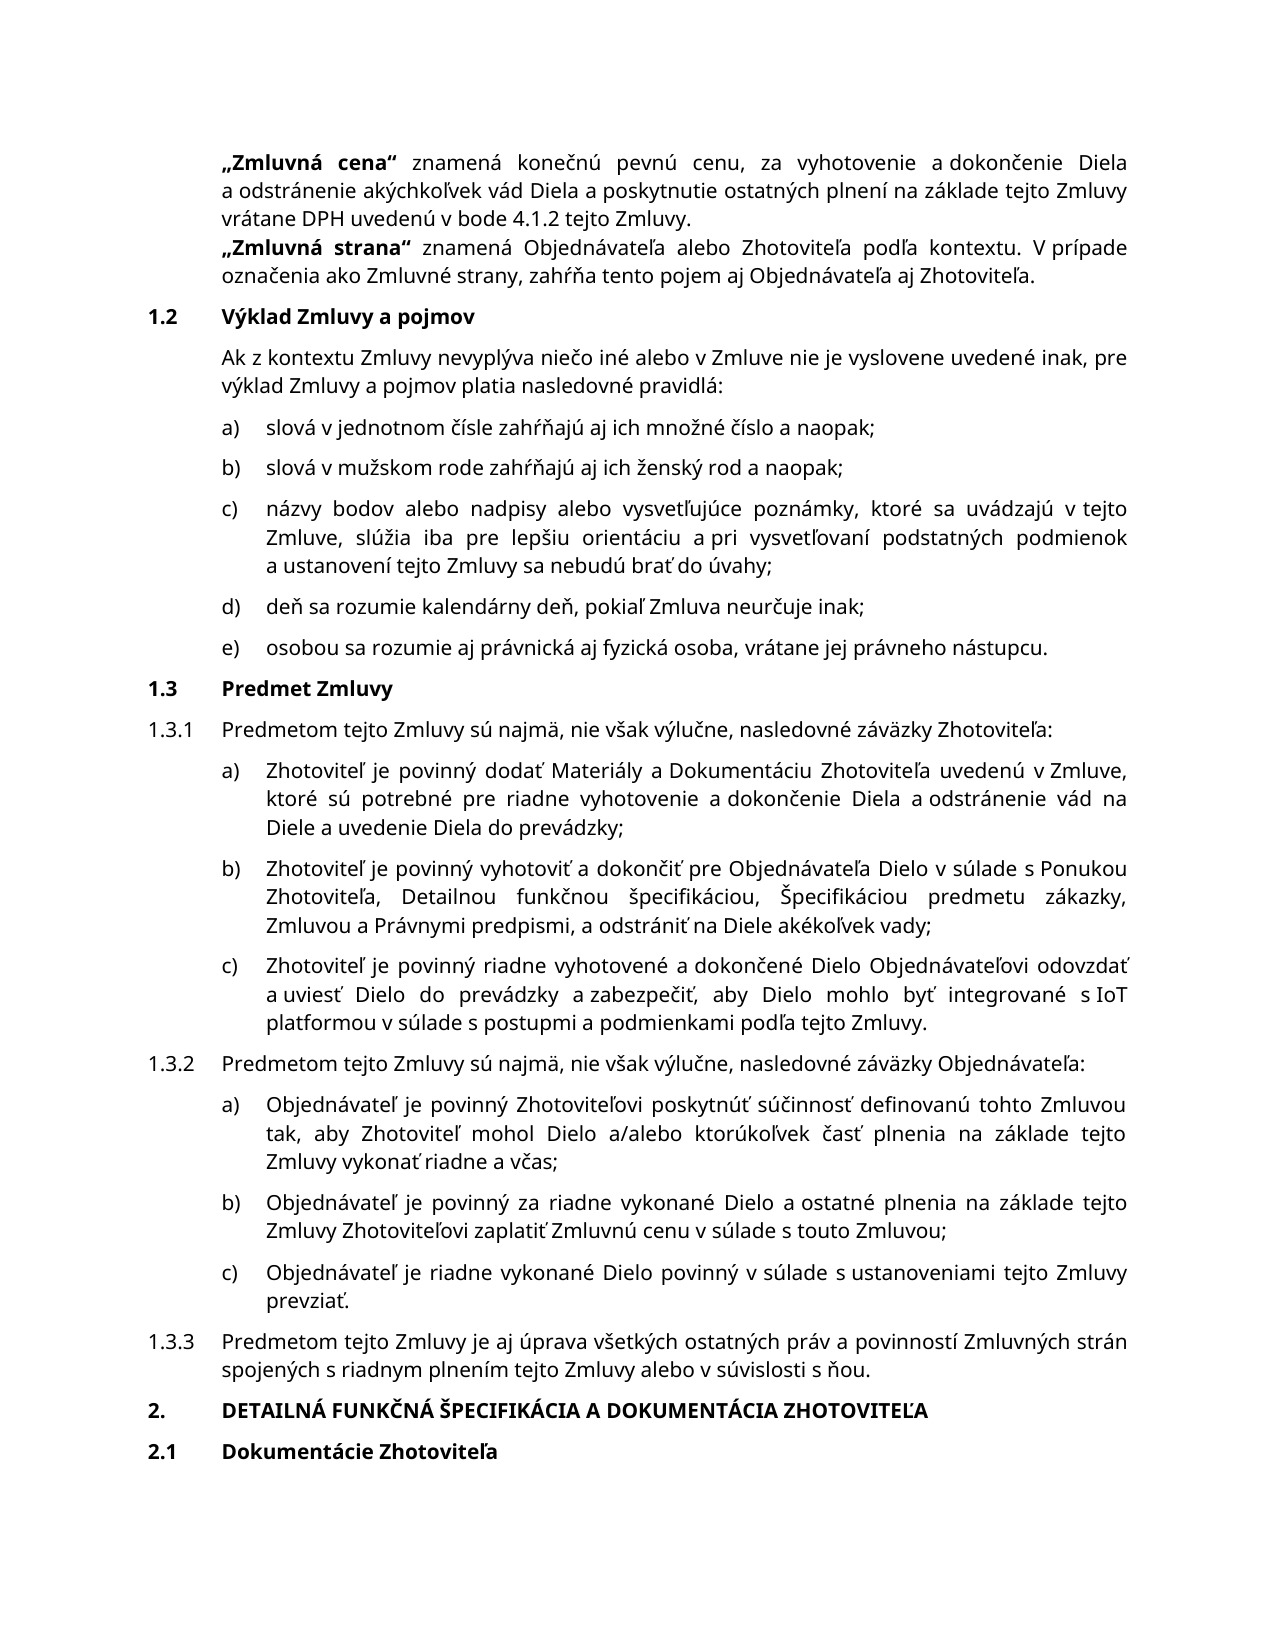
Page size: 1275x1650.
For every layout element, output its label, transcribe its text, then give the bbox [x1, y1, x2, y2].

list Predmetom tejto Zmluvy je aj úprava všetkých ostatných práv a povinností Zmluvných strán spojených s riadnym plnením tejto Zmluvy alebo v súvislosti s ňou. [148, 1327, 1127, 1384]
list Predmetom tejto Zmluvy sú najmä, nie však výlučne, nasledovné záväzky Objednávateľa: [148, 1049, 1127, 1078]
list slová v mužskom rode zahŕňajú aj ich ženský rod a naopak; [221, 453, 1127, 482]
list deň sa rozumie kalendárny deň, pokiaľ Zmluva neurčuje inak; [221, 592, 1127, 621]
list osobou sa rozumie aj právnická aj fyzická osoba, vrátane jej právneho nástupcu. [221, 633, 1127, 662]
list Zhotoviteľ je povinný dodať Materiály a Dokumentáciu Zhotoviteľa uvedenú v Zmluve, ktoré sú potrebné pre riadne vyhotovenie a dokončenie Diela a odstránenie vád na Diele a uvedenie Diela do prevádzky; [221, 756, 1127, 841]
text „Zmluvná cena“ znamená konečnú pevnú cenu, za vyhotovenie a dokončenie Diela a odstránenie akýchkoľvek vád Diela a poskytnutie ostatných plnení na základe tejto Zmluvy vrátane DPH uvedenú v bode 4.1.2 tejto Zmluvy. [221, 148, 1127, 233]
list Zhotoviteľ je povinný vyhotoviť a dokončiť pre Objednávateľa Dielo v súlade s Ponukou Zhotoviteľa, Detailnou funkčnou špecifikáciou, Špecifikáciou predmetu zákazky, Zmluvou a Právnymi predpismi, a odstrániť na Diele akékoľvek vady; [221, 854, 1127, 939]
list Výklad Zmluvy a pojmov [148, 302, 1127, 331]
list Predmetom tejto Zmluvy sú najmä, nie však výlučne, nasledovné záväzky Zhotoviteľa: [148, 715, 1127, 743]
list Dokumentácie Zhotoviteľa [148, 1437, 1127, 1466]
list Zhotoviteľ je povinný riadne vyhotovené a dokončené Dielo Objednávateľovi odovzdať a uviesť Dielo do prevádzky a zabezpečiť, aby Dielo mohlo byť integrované s IoT platformou v súlade s postupmi a podmienkami podľa tejto Zmluvy. [221, 952, 1127, 1037]
list názvy bodov alebo nadpisy alebo vysvetľujúce poznámky, ktoré sa uvádzajú v tejto Zmluve, slúžia iba pre lepšiu orientáciu a pri vysvetľovaní podstatných podmienok a ustanovení tejto Zmluvy sa nebudú brať do úvahy; [221, 494, 1127, 580]
text Ak z kontextu Zmluvy nevyplýva niečo iné alebo v Zmluve nie je vyslovene uvedené inak, pre výklad Zmluvy a pojmov platia nasledovné pravidlá: [221, 343, 1127, 400]
text „Zmluvná strana“ znamená Objednávateľa alebo Zhotoviteľa podľa kontextu. V prípade označenia ako Zmluvné strany, zahŕňa tento pojem aj Objednávateľa aj Zhotoviteľa. [221, 233, 1127, 290]
list Predmet Zmluvy [148, 674, 1127, 703]
list slová v jednotnom čísle zahŕňajú aj ich množné číslo a naopak; [221, 413, 1127, 441]
list Objednávateľ je povinný za riadne vykonané Dielo a ostatné plnenia na základe tejto Zmluvy Zhotoviteľovi zaplatiť Zmluvnú cenu v súlade s touto Zmluvou; [221, 1188, 1127, 1245]
list DETAILNÁ FUNKČNÁ ŠPECIFIKÁCIA A DOKUMENTÁCIA ZHOTOVITEĽA [148, 1396, 1127, 1425]
list Objednávateľ je riadne vykonané Dielo povinný v súlade s ustanoveniami tejto Zmluvy prevziať. [221, 1258, 1127, 1314]
list Objednávateľ je povinný Zhotoviteľovi poskytnúť súčinnosť definovanú tohto Zmluvou tak, aby Zhotoviteľ mohol Dielo a/alebo ktorúkoľvek časť plnenia na základe tejto Zmluvy vykonať riadne a včas; [221, 1090, 1127, 1176]
